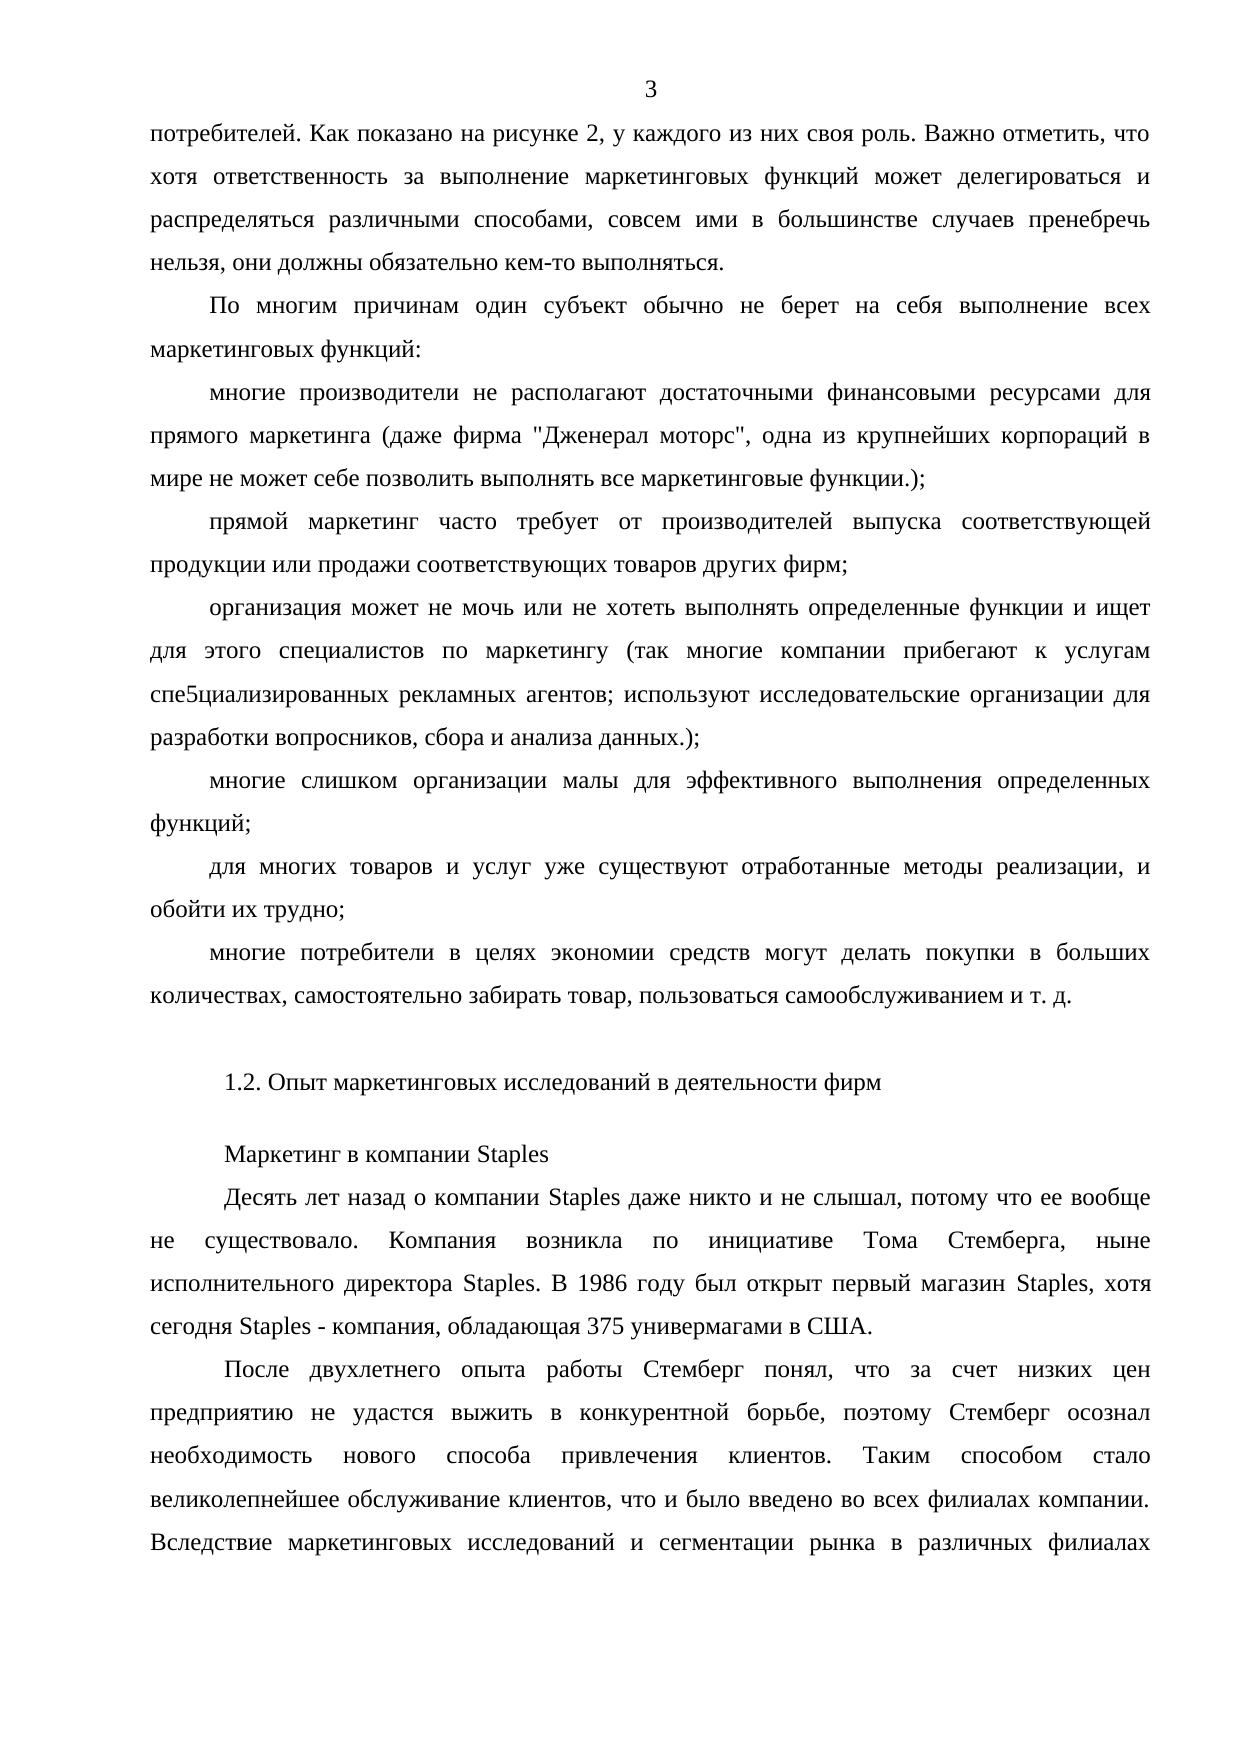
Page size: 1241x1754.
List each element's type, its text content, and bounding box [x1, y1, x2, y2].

text для многих товаров и услуг уже существуют отработанные методы реализации, и обойти их трудно; [150, 851, 1152, 923]
text 1.2. Опыт маркетинговых исследований в деятельности фирм [150, 1067, 1152, 1096]
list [150, 118, 1152, 276]
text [150, 1354, 1152, 1556]
text По многим причинам один субъект обычно не берет на себя выполнение всех маркетинговых функций: [150, 291, 1152, 362]
text организация может не мочь или не хотеть выполнять определенные функции и ищет для этого специалистов по маркетингу (так многие компании прибегают к услугам спе5циализированных рекламных агентов; используют исследовательские организации для разработки вопросников, сбора и анализа данных.); [150, 592, 1152, 751]
text многие производители не располагают достаточными финансовыми ресурсами для прямого маркетинга (даже фирма "Дженерал моторс", одна из крупнейших корпораций в мире не может себе позволить выполнять все маркетинговые функции.); [150, 377, 1152, 492]
text прямой маркетинг часто требует от производителей выпуска соответствующей продукции или продажи соответствующих товаров других фирм; [150, 506, 1152, 578]
text Десять лет назад о компании Staples даже никто и не слышал, потому что ее вообще не существовало. Компания возникла по инициативе Тома Стемберга, ныне исполнительного директора Staples. В 1986 году был открыт первый магазин Staples, хотя сегодня Staples - компания, обладающая 375 универмагами в США. [150, 1182, 1152, 1340]
subtitle Маркетинг в компании Staples [150, 1139, 1152, 1167]
text многие слишком организации малы для эффективного выполнения определенных функций; [150, 765, 1152, 837]
text многие потребители в целях экономии средств могут делать покупки в больших количествах, самостоятельно забирать товар, пользоваться самообслуживанием и т. д. [150, 937, 1152, 1009]
